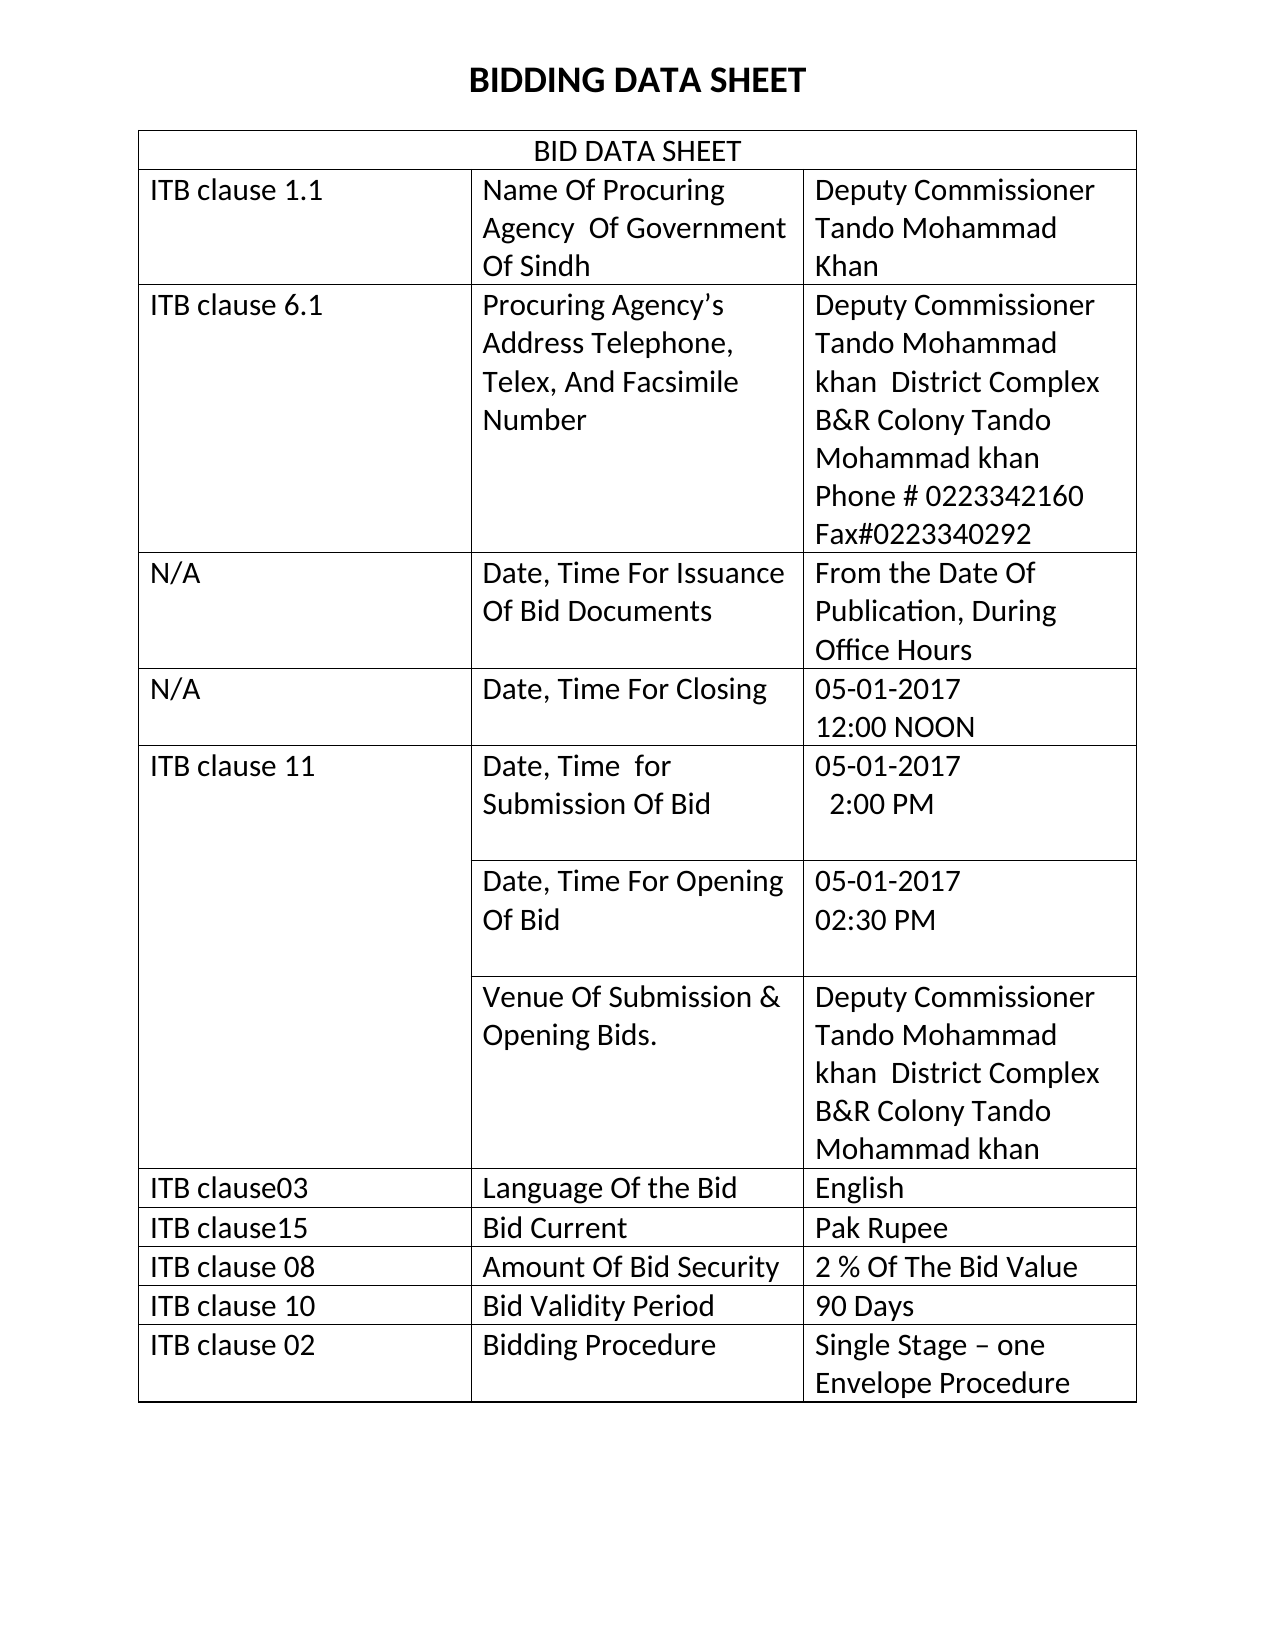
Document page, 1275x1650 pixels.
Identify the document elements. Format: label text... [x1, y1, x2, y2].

table_cell ITB clause 11 [139, 746, 471, 1167]
table_cell Date, Time For Opening Of Bid [472, 861, 803, 976]
table_cell ITB clause 10 [139, 1286, 471, 1324]
table_cell Deputy Commissioner Tando Mohammad khan District Complex B&R Colony Tando Mohammad khan [804, 977, 1136, 1167]
table_cell Date, Time for Submission Of Bid [472, 746, 803, 860]
table_cell Single Stage – one Envelope Procedure [804, 1325, 1136, 1401]
table_cell Deputy Commissioner Tando Mohammad Khan [804, 170, 1136, 284]
table_cell ITB clause 1.1 [139, 170, 471, 284]
table_cell Deputy Commissioner Tando Mohammad khan District Complex B&R Colony Tando Mohammad khan Phone # 0223342160 Fax#0223340292 [804, 285, 1136, 552]
table_cell ITB clause 6.1 [139, 285, 471, 552]
table_cell Name Of Procuring Agency Of Government Of Sindh [472, 170, 803, 284]
table_cell Amount Of Bid Security [472, 1247, 803, 1285]
table_cell English [804, 1169, 1136, 1207]
text BIDDING DATA SHEET [150, 56, 1125, 102]
table_cell Date, Time For Closing [472, 669, 803, 745]
table_cell ITB clause03 [139, 1169, 471, 1207]
table_cell Procuring Agency’s Address Telephone, Telex, And Facsimile Number [472, 285, 803, 552]
table_cell Pak Rupee [804, 1208, 1136, 1246]
table_cell Bid Validity Period [472, 1286, 803, 1324]
table_cell ITB clause15 [139, 1208, 471, 1246]
table_cell Language Of the Bid [472, 1169, 803, 1207]
table_cell From the Date Of Publication, During Office Hours [804, 553, 1136, 668]
table_cell Bid Current [472, 1208, 803, 1246]
table_cell 90 Days [804, 1286, 1136, 1324]
table_cell Venue Of Submission & Opening Bids. [472, 977, 803, 1167]
table_cell ITB clause 08 [139, 1247, 471, 1285]
table_cell 05-01-2017 02:30 PM [804, 861, 1136, 976]
table_cell 05-01-2017 12:00 NOON [804, 669, 1136, 745]
table_cell 2 % Of The Bid Value [804, 1247, 1136, 1285]
table_cell N/A [139, 553, 471, 668]
table_cell 05-01-2017 2:00 PM [804, 746, 1136, 860]
table_cell Bidding Procedure [472, 1325, 803, 1401]
table_cell ITB clause 02 [139, 1325, 471, 1401]
table_cell Date, Time For Issuance Of Bid Documents [472, 553, 803, 668]
table_cell N/A [139, 669, 471, 745]
table_header BID DATA SHEET [139, 131, 1136, 169]
